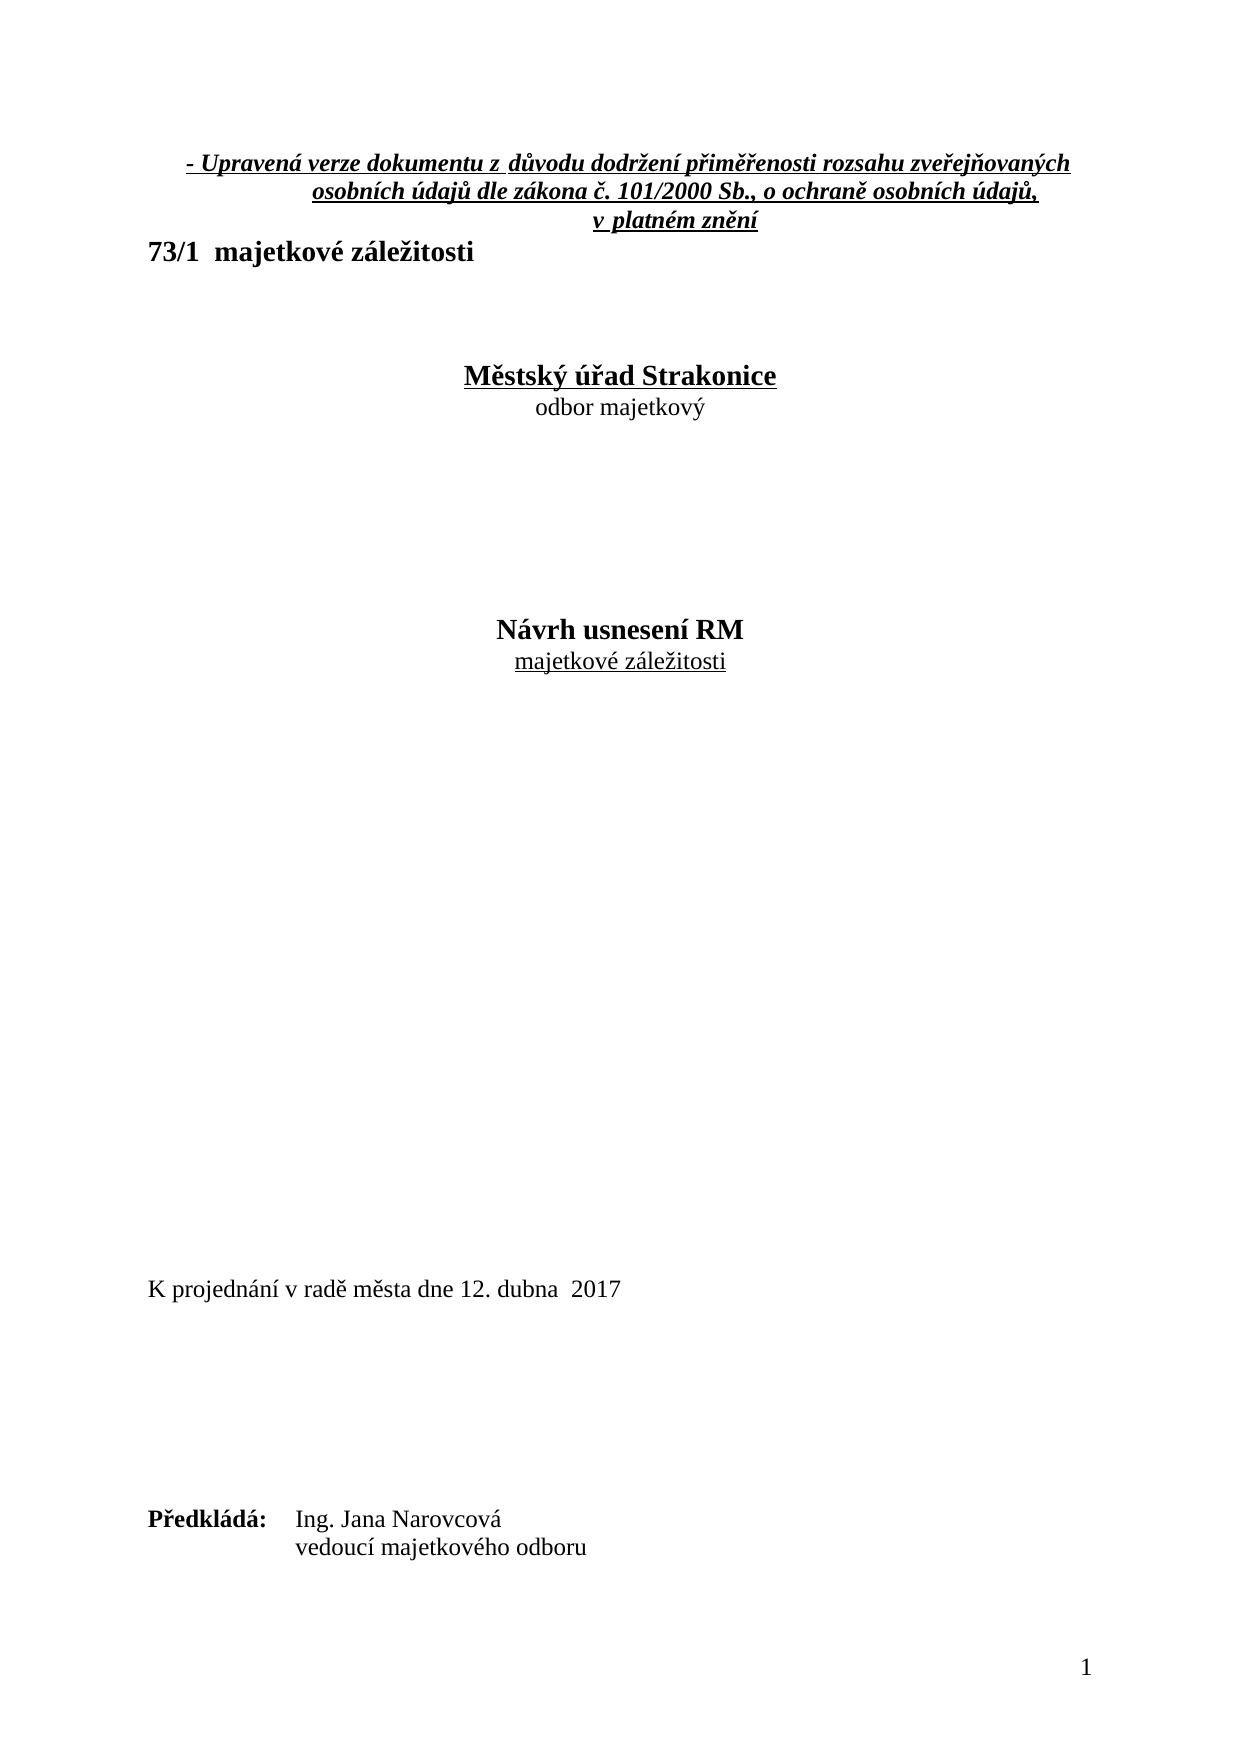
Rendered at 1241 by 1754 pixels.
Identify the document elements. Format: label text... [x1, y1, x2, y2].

text majetkové záležitosti [148, 646, 1093, 675]
text - Upravená verze dokumentu z důvodu dodržení přiměřenosti rozsahu zveřejňovaných osobních údajů dle zákona č. 101/2000 Sb., o ochraně osobních údajů, v platném znění [148, 148, 1093, 234]
text Návrh usnesení RM [148, 612, 1093, 646]
text vedoucí majetkového odboru [148, 1532, 1093, 1561]
text Městský úřad Strakonice [148, 358, 1093, 392]
text odbor majetkový [148, 392, 1093, 421]
subtitle 73/1 majetkové záležitosti [148, 234, 1093, 267]
text K projednání v radě města dne 12. dubna 2017 [148, 1274, 1093, 1302]
text Předkládá: Ing. Jana Narovcová [148, 1504, 1093, 1532]
